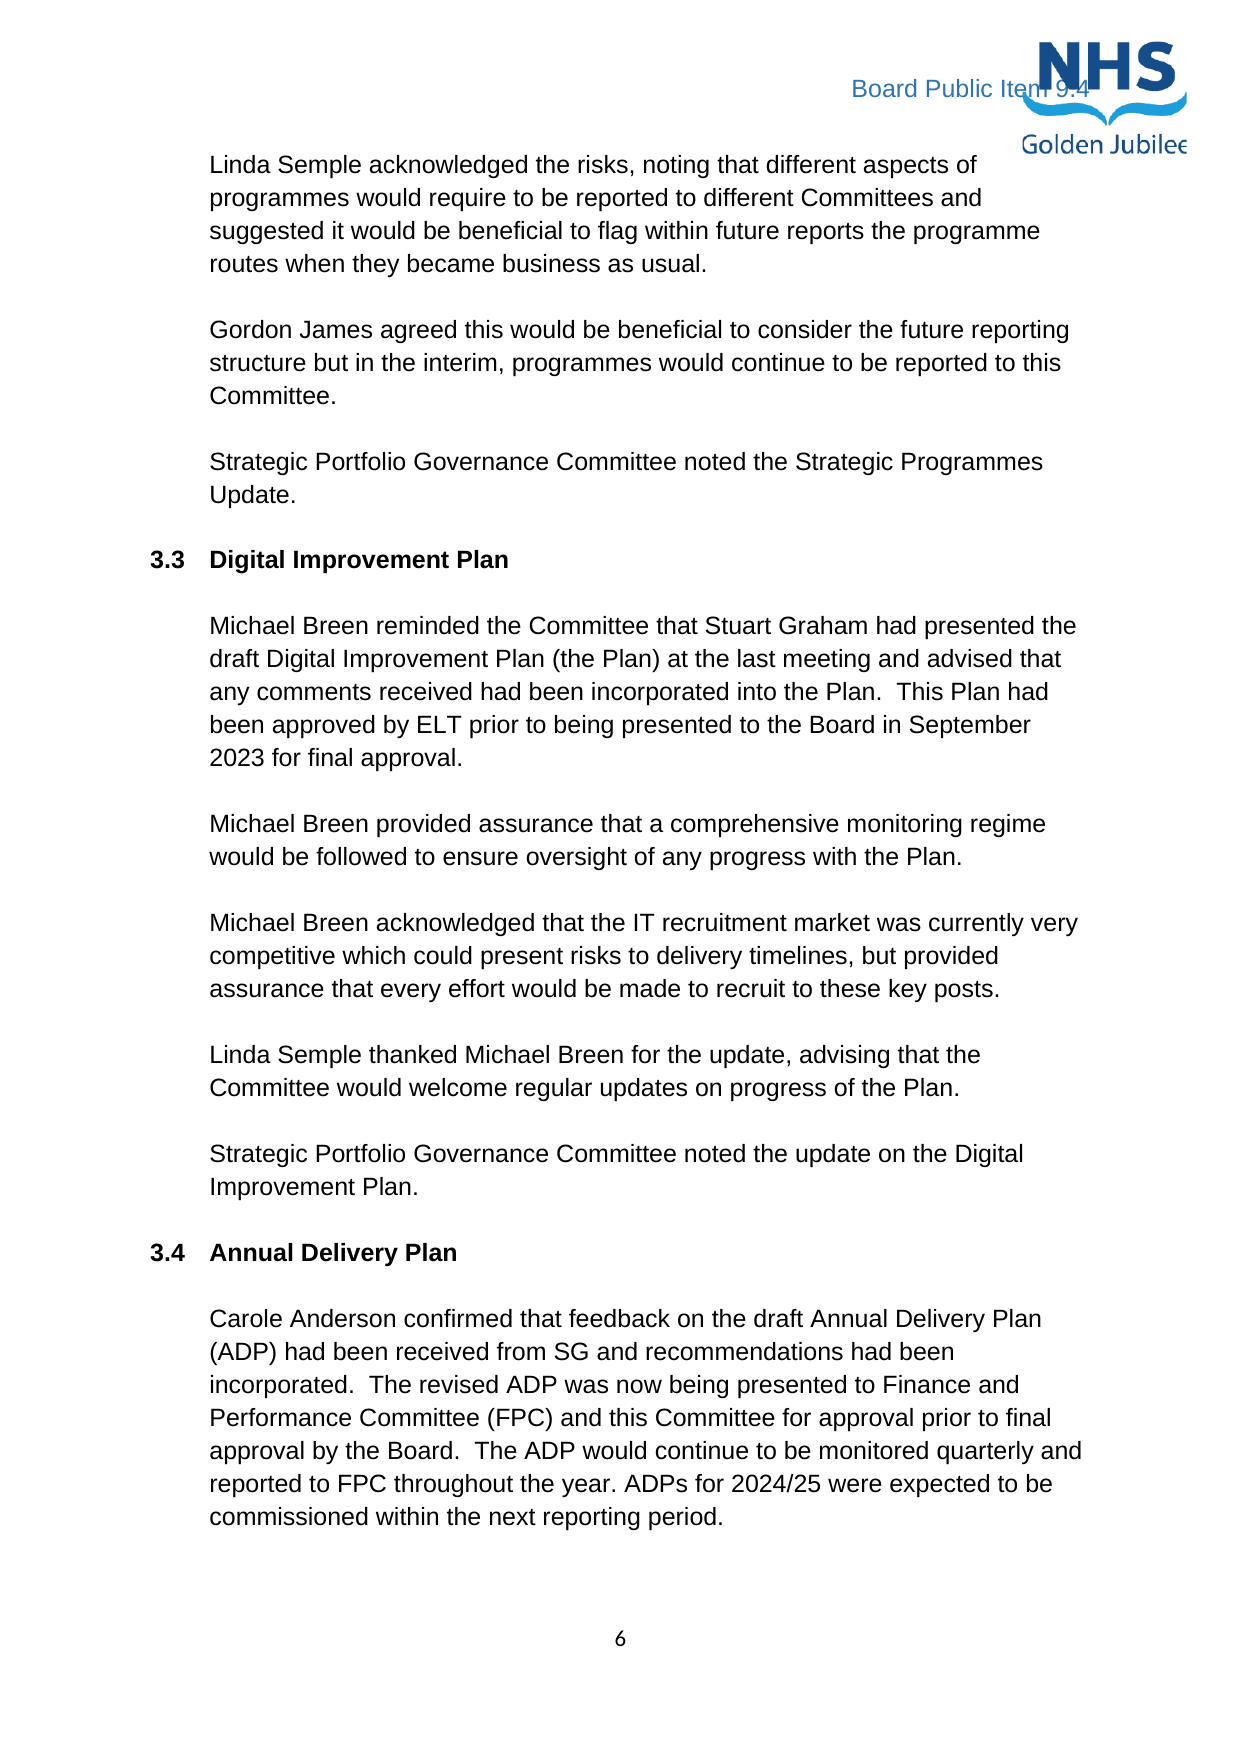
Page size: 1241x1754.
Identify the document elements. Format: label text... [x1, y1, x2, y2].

text 3.4 Annual Delivery Plan [150, 1237, 1090, 1266]
text 3.3 Digital Improvement Plan [150, 546, 1090, 574]
text Michael Breen provided assurance that a comprehensive monitoring regime would be followed to ensure oversight of any progress with the Plan. [150, 809, 1090, 871]
text Michael Breen acknowledged that the IT recruitment market was currently very competitive which could present risks to delivery timelines, but provided assurance that every effort would be made to recruit to these key posts. [150, 908, 1090, 1003]
picture [1020, 41, 1187, 158]
text Linda Semple acknowledged the risks, noting that different aspects of programmes would require to be reported to different Committees and suggested it would be beneficial to flag within future reports the programme routes when they became business as usual. [150, 150, 1090, 278]
text Strategic Portfolio Governance Committee noted the update on the Digital Improvement Plan. [150, 1139, 1090, 1201]
text Strategic Portfolio Governance Committee noted the Strategic Programmes Update. [150, 447, 1090, 509]
text Linda Semple thanked Michael Breen for the update, advising that the Committee would welcome regular updates on progress of the Plan. [150, 1040, 1090, 1102]
text Carole Anderson confirmed that feedback on the draft Annual Delivery Plan (ADP) had been received from SG and recommendations had been incorporated. The revised ADP was now being presented to Finance and Performance Committee (FPC) and this Committee for approval prior to final approval by the Board. The ADP would continue to be monitored quarterly and reported to FPC throughout the year. ADPs for 2024/25 were expected to be commissioned within the next reporting period. [209, 1303, 1090, 1530]
text Gordon James agreed this would be beneficial to consider the future reporting structure but in the interim, programmes would continue to be reported to this Committee. [150, 315, 1090, 410]
text Michael Breen reminded the Committee that Stuart Graham had presented the draft Digital Improvement Plan (the Plan) at the last meeting and advised that any comments received had been incorporated into the Plan. This Plan had been approved by ELT prior to being presented to the Board in September 2023 for final approval. [150, 611, 1090, 772]
